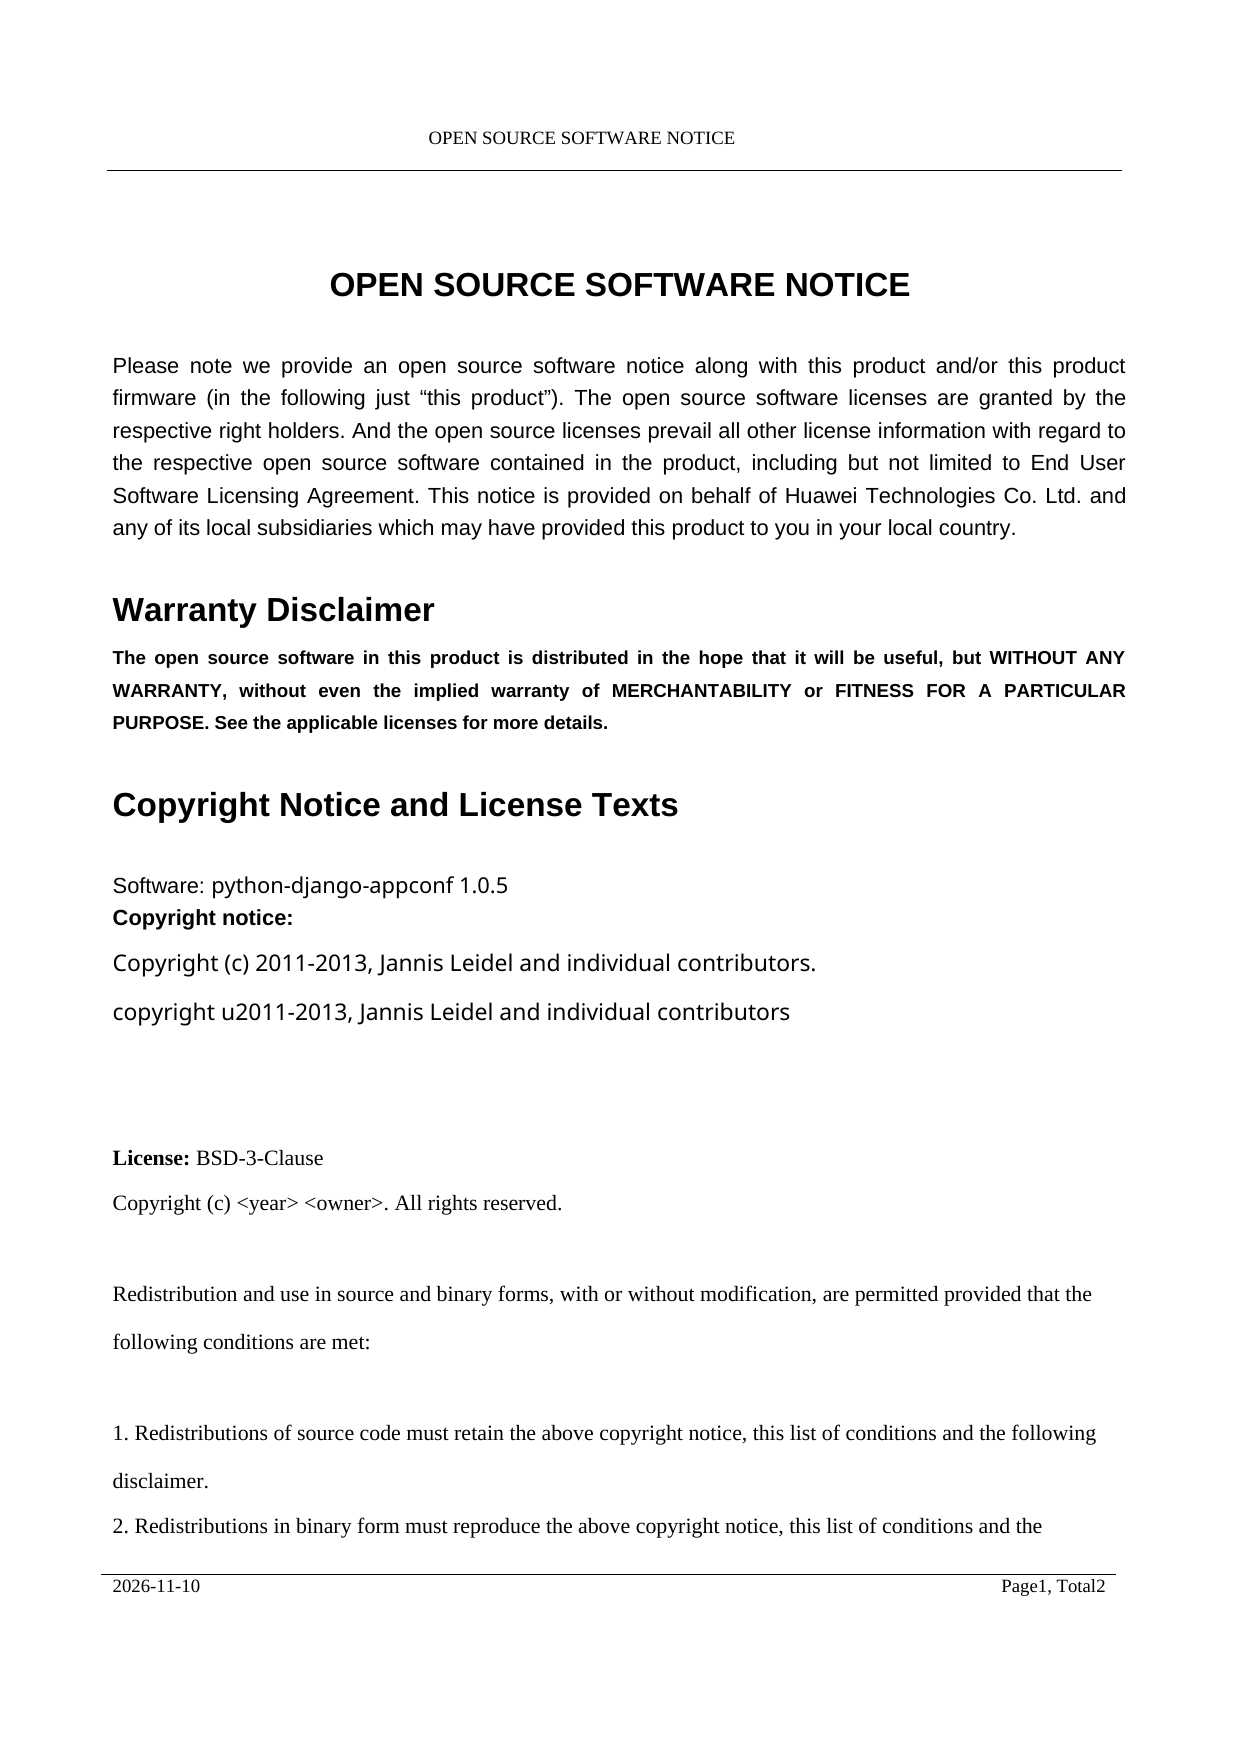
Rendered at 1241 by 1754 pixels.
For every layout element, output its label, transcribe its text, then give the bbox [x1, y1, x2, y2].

text Copyright Notice and License Texts [112, 771, 1128, 836]
text Copyright (c) 2011-2013, Jannis Leidel and individual contributors. copyright u2011-2013, Jannis Leidel and individual contributors [112, 947, 1128, 1125]
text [112, 1510, 1128, 1542]
text The open source software in this product is distributed in the hope that it will be useful, but WITHOUT ANY WARRANTY, without even the implied warranty of MERCHANTABILITY or FITNESS FOR A PARTICULAR PURPOSE. See the applicable licenses for more details. [112, 641, 1128, 739]
text Copyright (c) <year> <owner>. All rights reserved. [112, 1187, 1128, 1219]
text 1. Redistributions of source code must retain the above copyright notice, this list of conditions and the following disclaimer. [112, 1416, 1128, 1497]
text Redistribution and use in source and binary forms, with or without modification, are permitted provided that the following conditions are met: [112, 1277, 1128, 1358]
text License: BSD-3-Clause [112, 1142, 1128, 1174]
text Please note we provide an open source software notice along with this product and/or this product firmware (in the following just “this product”). The open source software licenses are granted by the respective right holders. And the open source licenses prevail all other license information with regard to the respective open source software contained in the product, including but not limited to End User Software Licensing Agreement. This notice is provided on behalf of Huawei Technologies Co. Ltd. and any of its local subsidiaries which may have provided this product to you in your local country. [112, 349, 1128, 544]
text Software: python-django-appconf 1.0.5 [112, 869, 1128, 901]
text OPEN SOURCE SOFTWARE NOTICE [112, 251, 1128, 316]
text Copyright notice: [112, 901, 1128, 934]
text Warranty Disclaimer [112, 576, 1128, 641]
